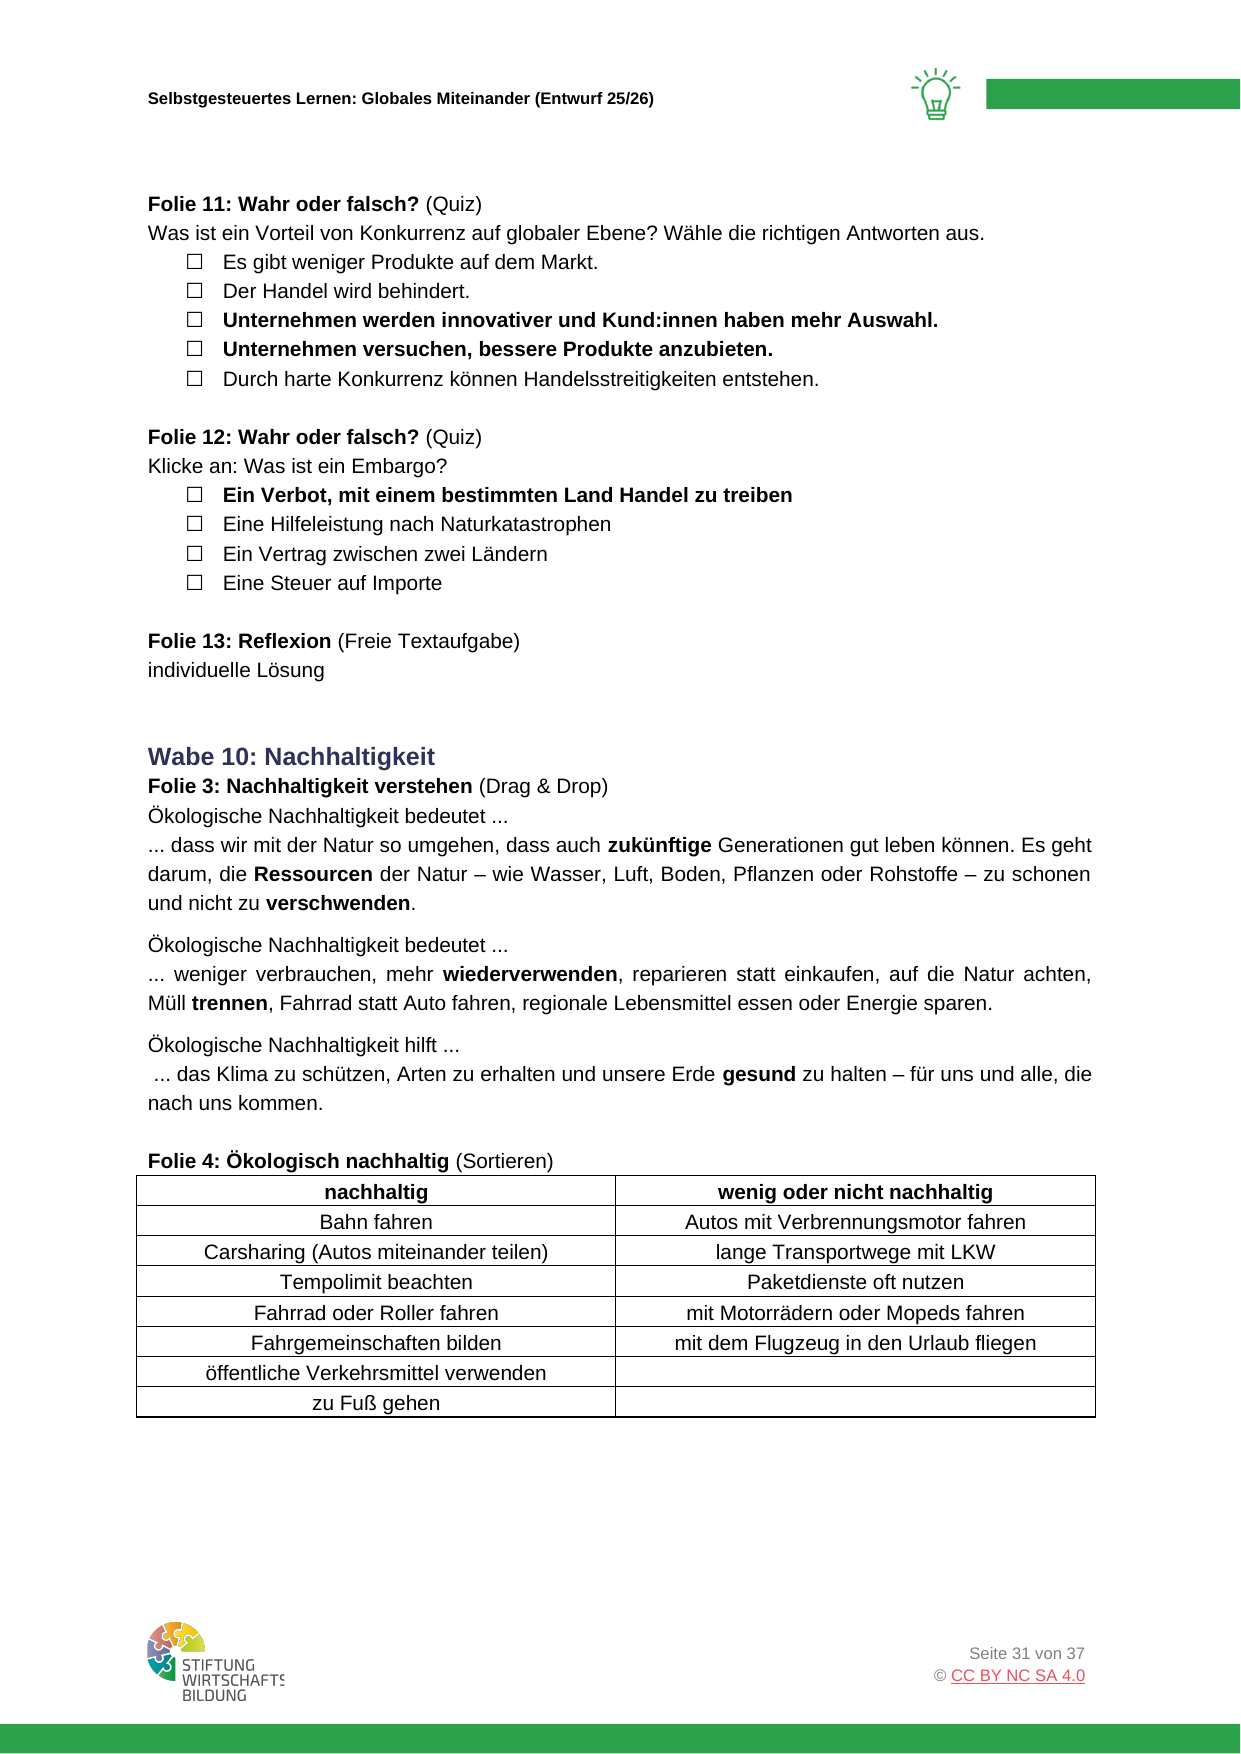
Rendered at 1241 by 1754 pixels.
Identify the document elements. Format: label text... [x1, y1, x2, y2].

text ... dass wir mit der Natur so umgehen, dass auch zukünftige Generationen gut leben können. Es geht darum, die Ressourcen der Natur – wie Wasser, Luft, Boden, Pflanzen oder Rohstoffe – zu schonen und nicht zu verschwenden. [148, 829, 1093, 916]
table_cell mit dem Flugzeug in den Urlaub fliegen [616, 1327, 1095, 1356]
list Eine Hilfeleistung nach Naturkatastrophen [185, 508, 1093, 538]
table_cell [616, 1387, 1095, 1416]
text ... weniger verbrauchen, mehr wiederverwenden, reparieren statt einkaufen, auf die Natur achten, Müll trennen, Fahrrad statt Auto fahren, regionale Lebensmittel essen oder Energie sparen. [148, 958, 1093, 1016]
list Der Handel wird behindert. [185, 275, 1093, 304]
table_cell Bahn fahren [137, 1206, 615, 1235]
table_cell Carsharing (Autos miteinander teilen) [137, 1236, 615, 1265]
text ... das Klima zu schützen, Arten zu erhalten und unsere Erde gesund zu halten – für uns und alle, die nach uns kommen. [148, 1058, 1093, 1116]
list Unternehmen versuchen, bessere Produkte anzubieten. [185, 333, 1093, 363]
table_cell Fahrrad oder Roller fahren [137, 1297, 615, 1326]
list Ein Vertrag zwischen zwei Ländern [185, 538, 1093, 567]
text Folie 12: Wahr oder falsch? (Quiz) Klicke an: Was ist ein Embargo? [148, 421, 1093, 479]
text Folie 3: Nachhaltigkeit verstehen (Drag & Drop) [148, 771, 1093, 800]
table_cell Autos mit Verbrennungsmotor fahren [616, 1206, 1095, 1235]
table_cell mit Motorrädern oder Mopeds fahren [616, 1297, 1095, 1326]
list Ein Verbot, mit einem bestimmten Land Handel zu treiben [185, 479, 1093, 508]
list Es gibt weniger Produkte auf dem Markt. [185, 246, 1093, 275]
table_cell Tempolimit beachten [137, 1266, 615, 1296]
text Ökologische Nachhaltigkeit bedeutet ... [148, 800, 1093, 829]
list Unternehmen werden innovativer und Kund:innen haben mehr Auswahl. [185, 304, 1093, 333]
table_cell [616, 1357, 1095, 1386]
list Durch harte Konkurrenz können Handelsstreitigkeiten entstehen. [185, 363, 1093, 392]
table_cell Paketdienste oft nutzen [616, 1266, 1095, 1296]
text Ökologische Nachhaltigkeit hilft ... [148, 1029, 1093, 1058]
text Folie 11: Wahr oder falsch? (Quiz) Was ist ein Vorteil von Konkurrenz auf globaler Ebene? Wähle die richtigen Antworten aus. [148, 188, 1093, 246]
text Folie 13: Reflexion (Freie Textaufgabe) [148, 625, 1093, 654]
table_header nachhaltig [137, 1176, 615, 1205]
text individuelle Lösung [148, 654, 1093, 683]
table_cell Fahrgemeinschaften bilden [137, 1327, 615, 1356]
subtitle Wabe 10: Nachhaltigkeit [148, 742, 1093, 771]
table_cell lange Transportwege mit LKW [616, 1236, 1095, 1265]
table_cell öffentliche Verkehrsmittel verwenden [137, 1357, 615, 1386]
table_cell zu Fuß gehen [137, 1387, 615, 1416]
picture [146, 1622, 285, 1702]
list Eine Steuer auf Importe [185, 567, 1093, 596]
table_header wenig oder nicht nachhaltig [616, 1176, 1095, 1205]
picture [908, 66, 963, 121]
text Folie 4: Ökologisch nachhaltig (Sortieren) [148, 1146, 1093, 1175]
text Ökologische Nachhaltigkeit bedeutet ... [148, 929, 1093, 958]
